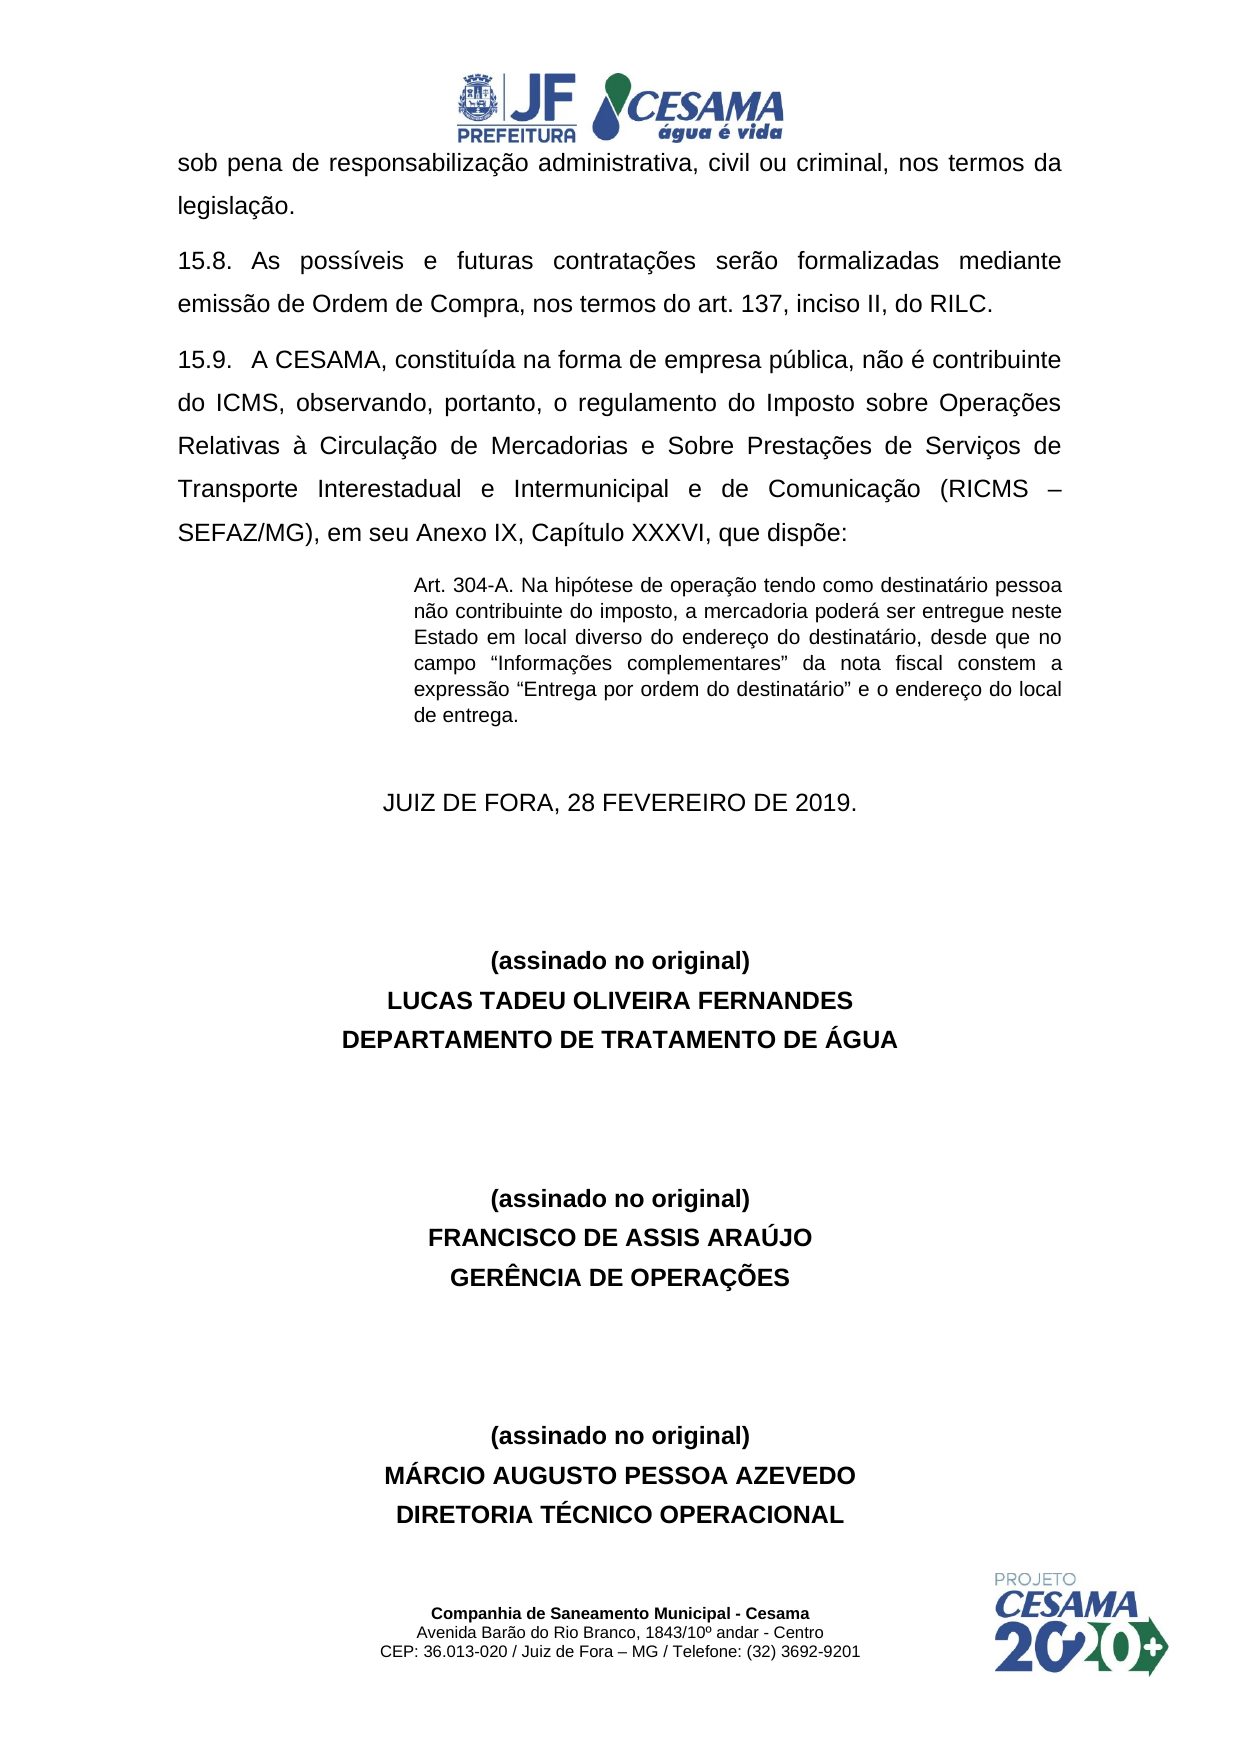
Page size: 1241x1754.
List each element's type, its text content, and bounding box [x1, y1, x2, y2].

list A CESAMA, constituída na forma de empresa pública, não é contribuinte do ICMS, observando, portanto, o regulamento do Imposto sobre Operações Relativas à Circulação de Mercadorias e Sobre Prestações de Serviços de Transporte Interestadual e Intermunicipal e de Comunicação (RICMS – SEFAZ/MG), em seu Anexo IX, Capítulo XXXVI, que dispõe: [177, 345, 1063, 546]
text DIRETORIA TÉCNICO OPERACIONAL [177, 1497, 1063, 1530]
text DEPARTAMENTO DE TRATAMENTO DE ÁGUA [177, 1022, 1063, 1055]
text (assinado no original) [177, 1180, 1063, 1214]
text JUIZ DE FORA, 28 FEVEREIRO DE 2019. [177, 784, 1063, 818]
picture [995, 1573, 1169, 1677]
picture [456, 73, 784, 143]
text (assinado no original) [177, 1418, 1063, 1451]
text GERÊNCIA DE OPERAÇÕES [177, 1259, 1063, 1293]
text MÁRCIO AUGUSTO PESSOA AZEVEDO [177, 1457, 1063, 1491]
text FRANCISCO DE ASSIS ARAÚJO [177, 1220, 1063, 1253]
text LUCAS TADEU OLIVEIRA FERNANDES [177, 982, 1063, 1016]
text (assinado no original) [177, 943, 1063, 976]
text Art. 304-A. Na hipótese de operação tendo como destinatário pessoa não contribuinte do imposto, a mercadoria poderá ser entregue neste Estado em local diverso do endereço do destinatário, desde que no campo “Informações complementares” da nota fiscal constem a expressão “Entrega por ordem do destinatário” e o endereço do local de entrega. [413, 573, 1063, 726]
list As possíveis e futuras contratações serão formalizadas mediante emissão de Ordem de Compra, nos termos do art. 137, inciso II, do RILC. [177, 246, 1063, 318]
